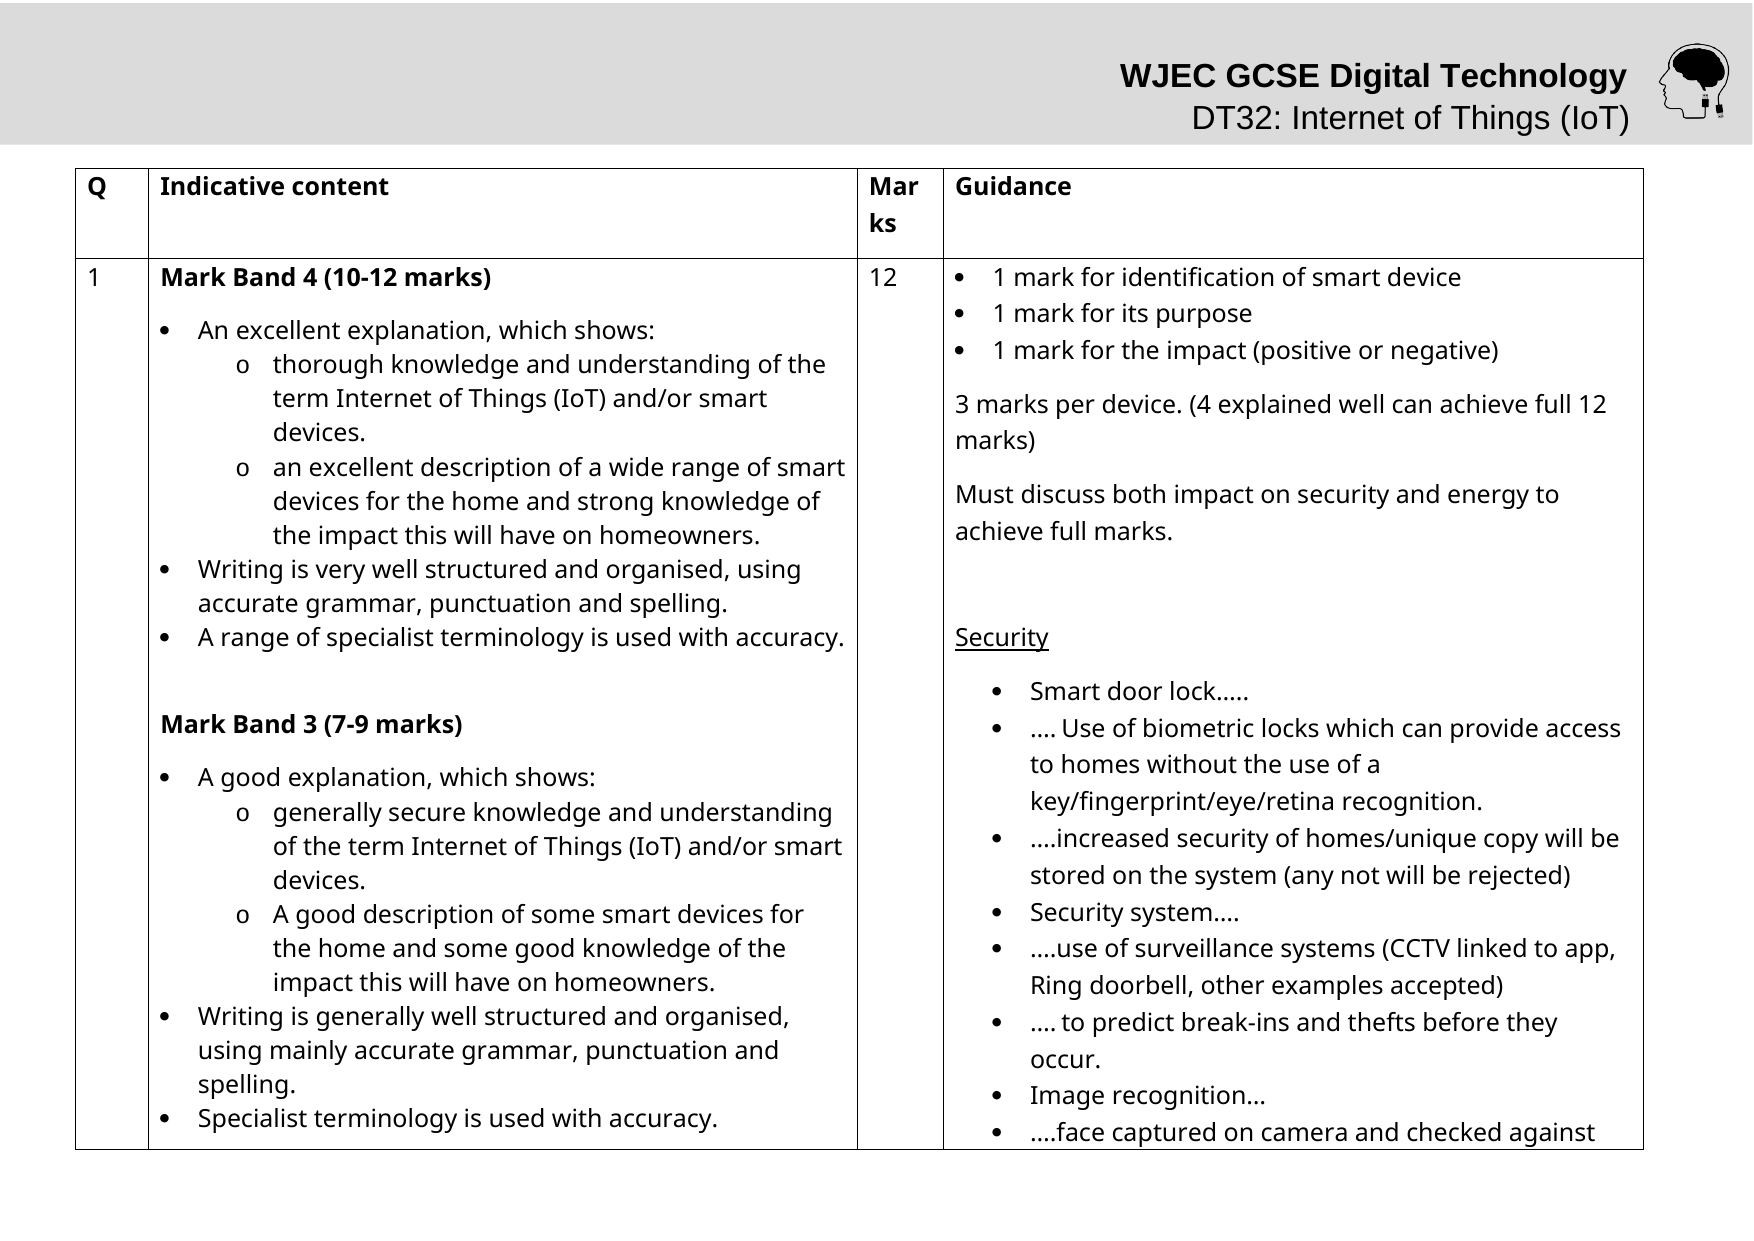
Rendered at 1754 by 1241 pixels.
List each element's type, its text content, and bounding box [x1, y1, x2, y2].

table_header Guidance [944, 169, 1643, 258]
table_cell 12 [858, 259, 943, 1149]
table_cell 1 [76, 259, 148, 1149]
table_header Indicative content [149, 169, 857, 258]
table_header Q [76, 169, 148, 258]
table_header Marks [858, 169, 943, 258]
picture [1653, 39, 1735, 134]
